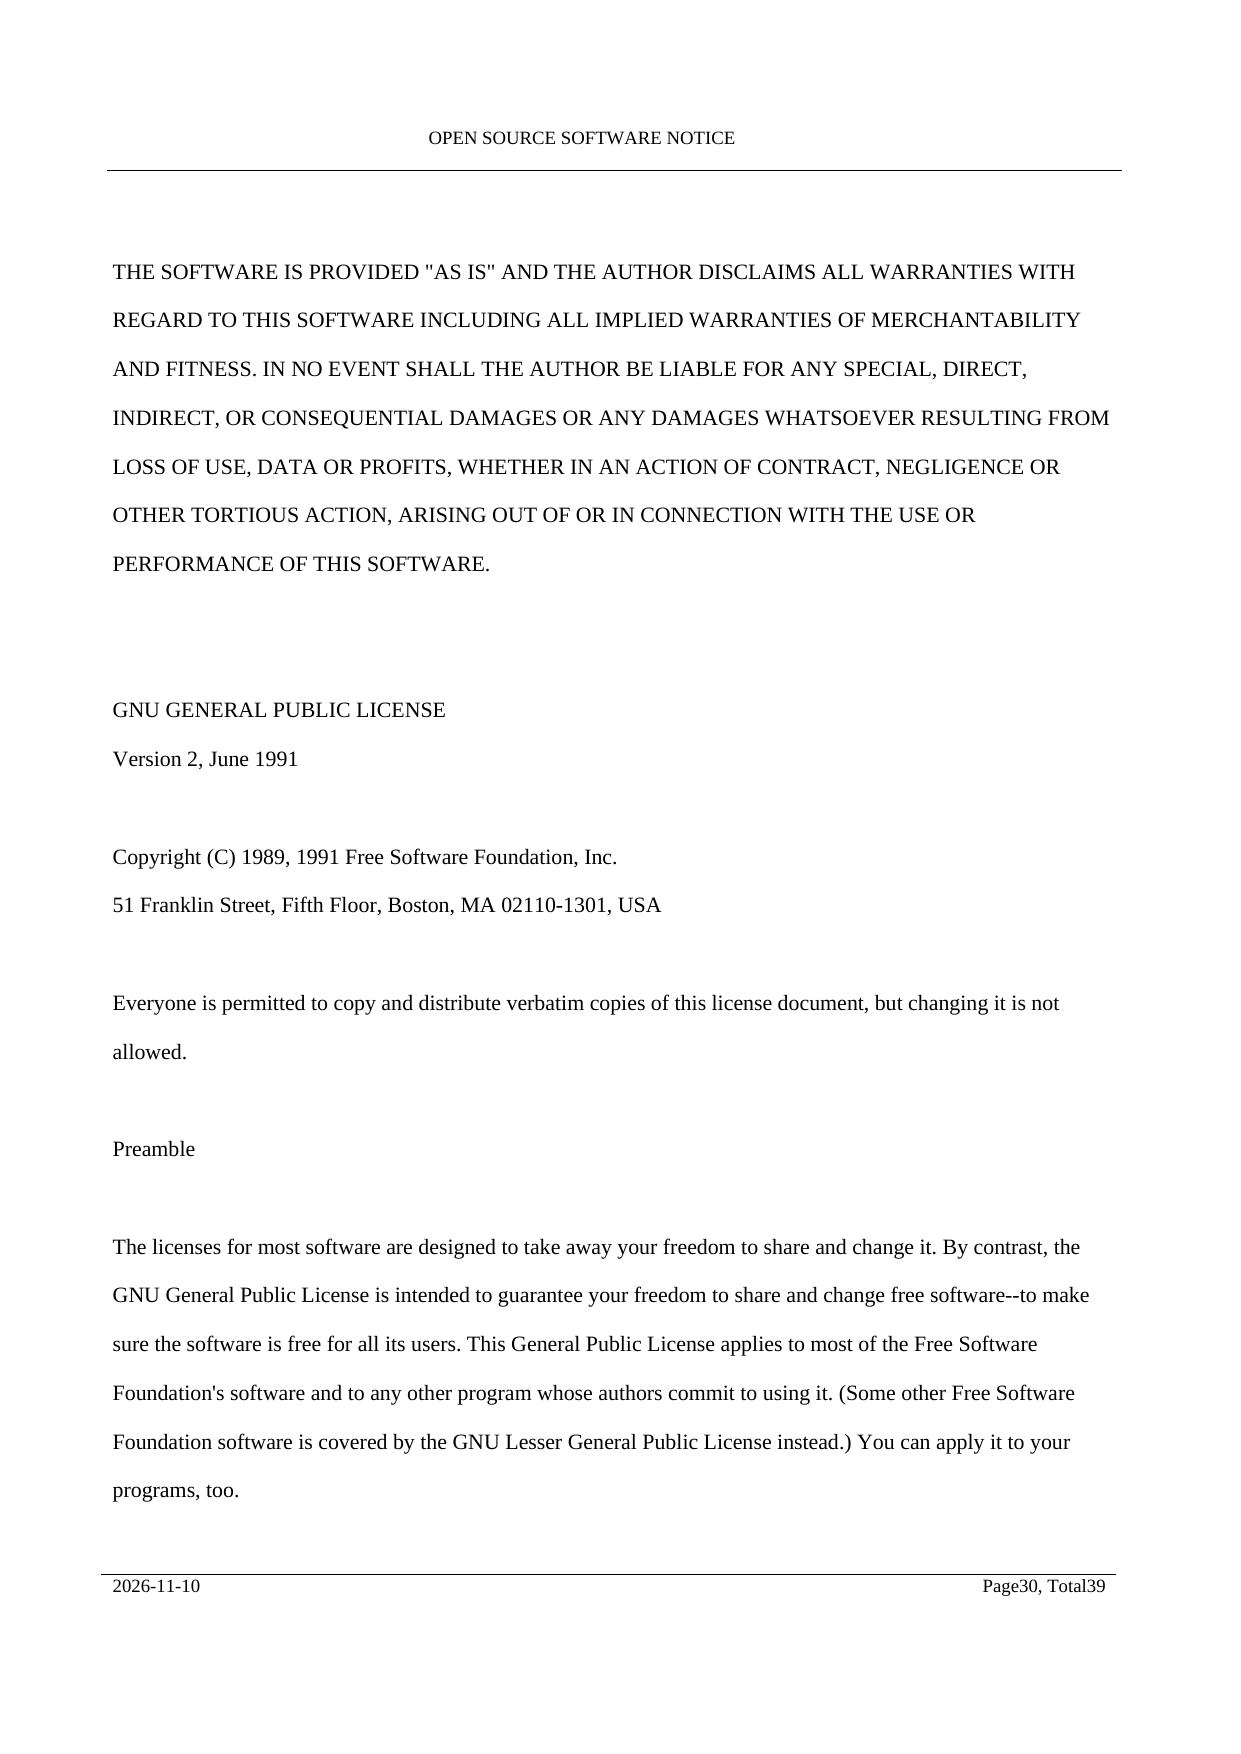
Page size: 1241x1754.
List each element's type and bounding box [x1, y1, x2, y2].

text [112, 206, 1128, 1506]
